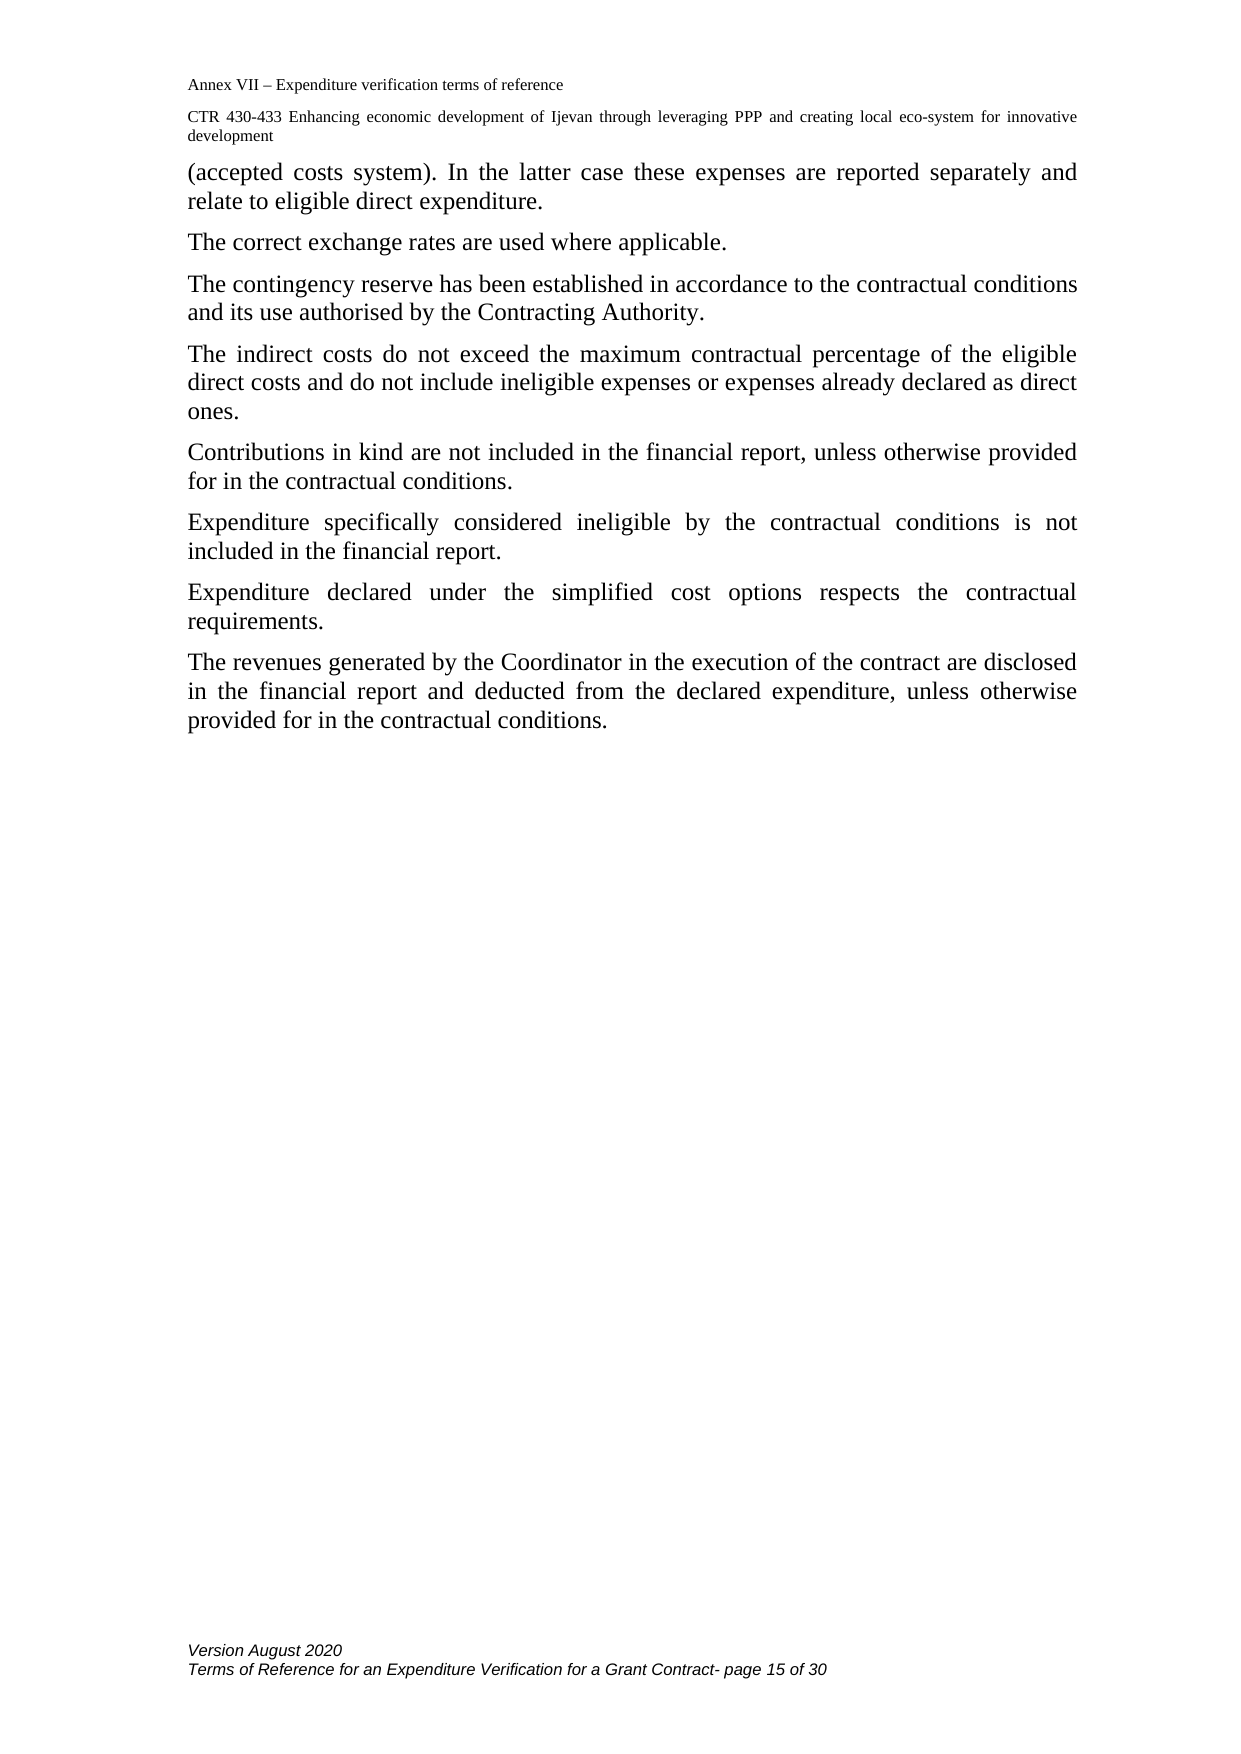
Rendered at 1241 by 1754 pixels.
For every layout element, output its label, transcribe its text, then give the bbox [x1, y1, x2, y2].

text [187, 157, 1078, 215]
text The indirect costs do not exceed the maximum contractual percentage of the eligible direct costs and do not include ineligible expenses or expenses already declared as direct ones. [187, 339, 1078, 425]
text Expenditure declared under the simplified cost options respects the contractual requirements. [187, 577, 1078, 635]
text Contributions in kind are not included in the financial report, unless otherwise provided for in the contractual conditions. [187, 437, 1078, 495]
text The contingency reserve has been established in accordance to the contractual conditions and its use authorised by the Contracting Authority. [187, 269, 1078, 326]
text The correct exchange rates are used where applicable. [187, 227, 1078, 256]
text Expenditure specifically considered ineligible by the contractual conditions is not included in the financial report. [187, 507, 1078, 565]
text The revenues generated by the Coordinator in the execution of the contract are disclosed in the financial report and deducted from the declared expenditure, unless otherwise provided for in the contractual conditions. [187, 647, 1078, 734]
